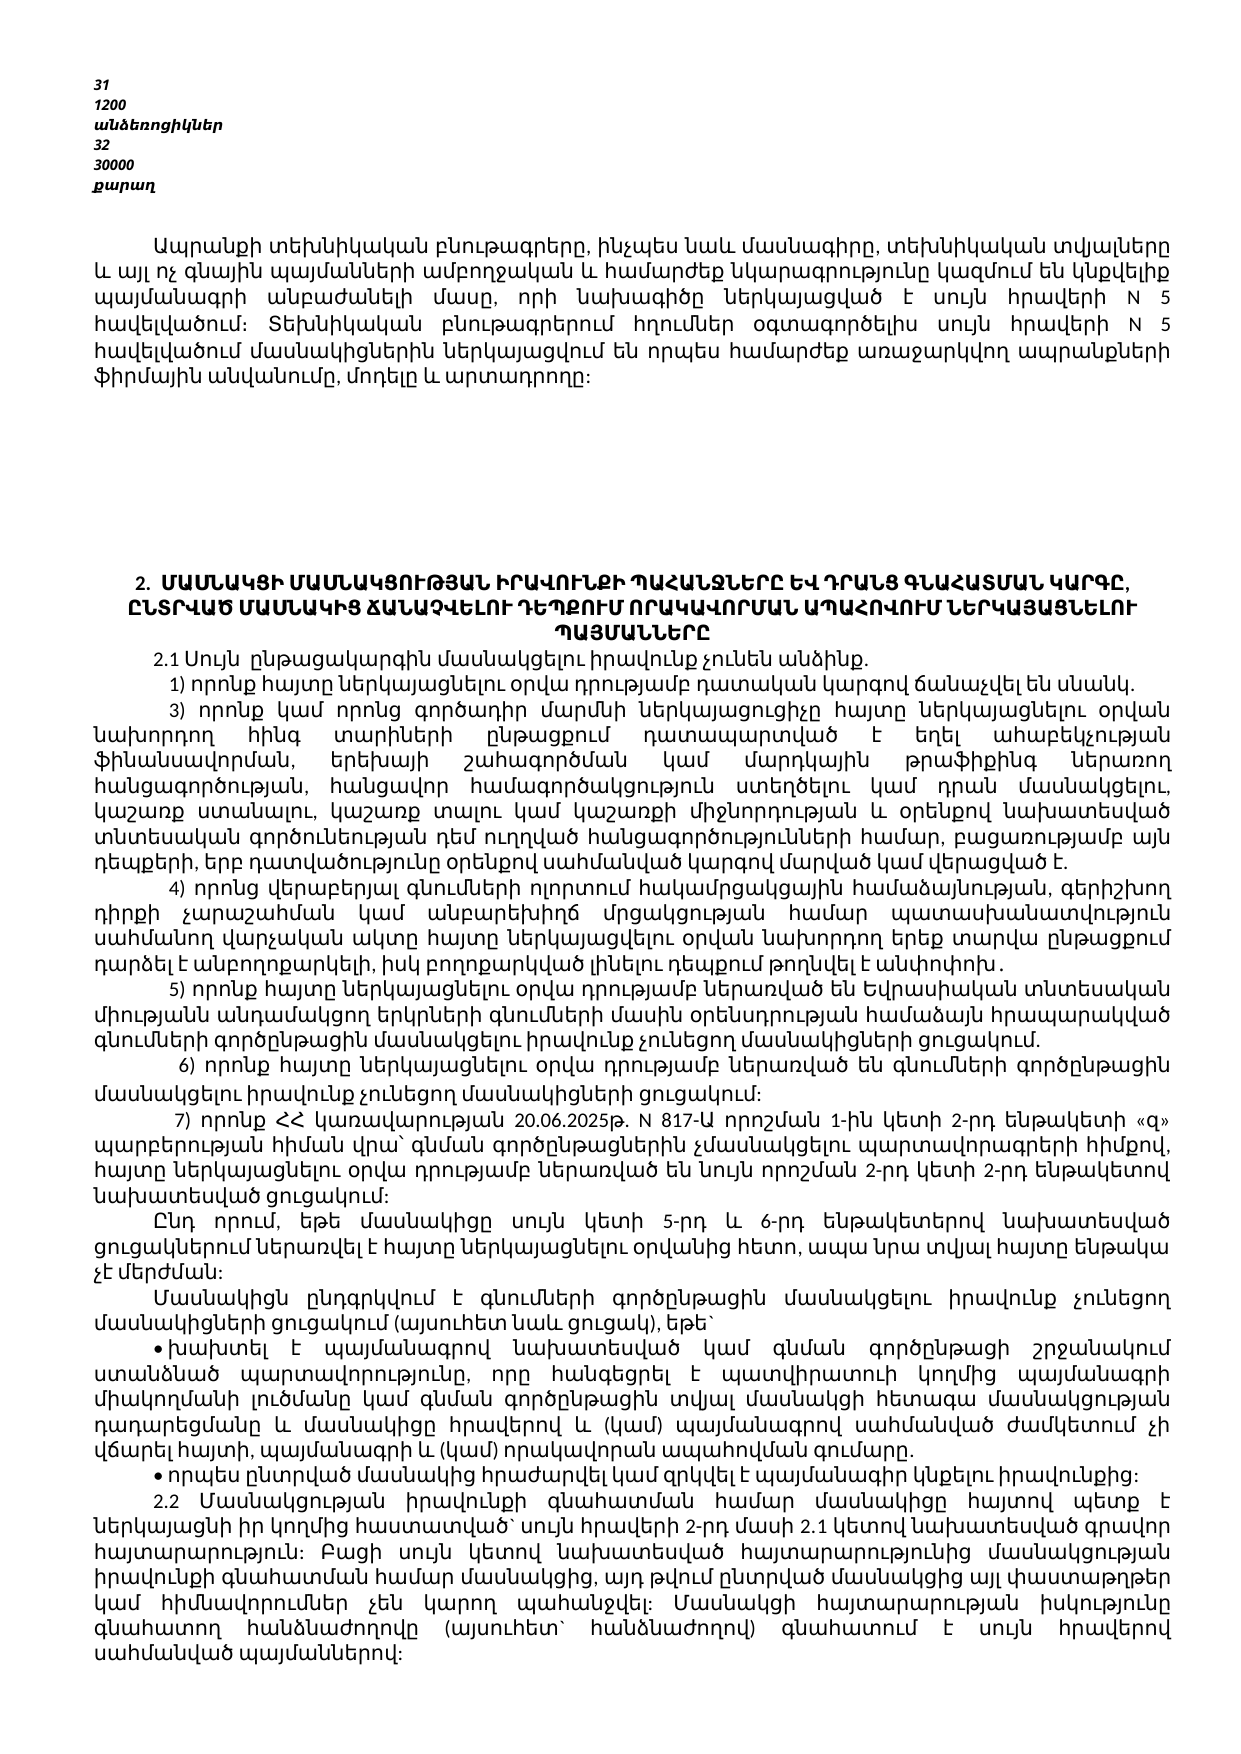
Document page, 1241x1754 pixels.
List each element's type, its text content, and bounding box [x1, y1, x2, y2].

text 1) որոնք հայտը ներկայացնելու օրվա դրությամբ դատական կարգով ճանաչվել են սնանկ. [94, 671, 1171, 697]
text • խախտել է պայմանագրով նախատեսված կամ գնման գործընթացի շրջանակում ստանձնած պարտավորությունը, որը հանգեցրել է պատվիրատուի կողմից պայմանագրի միակողմանի լուծմանը կամ գնման գործընթացին տվյալ մասնակցի հետագա մասնակցության դադարեցմանը և մասնակիցը հրավերով և (կամ) պայմանագրով սահմանված ժամկետում չի վճարել հայտի, պայմանագրի և (կամ) որակավորան ապահովման գումարը. [94, 1336, 1171, 1463]
text 7) որոնք ՀՀ կառավարության 20.06.2025թ. N 817-Ա որոշման 1-ին կետի 2-րդ ենթակետի «զ» պարբերության հիման վրա՝ գնման գործընթացներին չմասնակցելու պարտավորագրերի հիմքով, հայտը ներկայացնելու օրվա դրությամբ ներառված են նույն որոշման 2-րդ կետի 2-րդ ենթակետով նախատեսված ցուցակում: [94, 1107, 1171, 1208]
text Ապրանքի տեխնիկական բնութագրերը, ինչպես նաև մասնագիրը, տեխնիկական տվյալները և այլ ոչ գնային պայմանների ամբողջական և համարժեք նկարագրությունը կազմում են կնքվելիք պայմանագրի անբաժանելի մասը, որի նախագիծը ներկայացված է սույն հրավերի N 5 հավելվածում։ Տեխնիկական բնութագրերում հղումներ օգտագործելիս սույն հրավերի N 5 հավելվածում մասնակիցներին ներկայացվում են որպես համարժեք առաջարկվող ապրանքների ֆիրմային անվանումը, մոդելը և արտադրողը: [94, 233, 1171, 389]
text 2.2 Մասնակցության իրավունքի գնահատման համար մասնակիցը հայտով պետք է ներկայացնի իր կողմից հաստատված` սույն հրավերի 2-րդ մասի 2.1 կետով նախատեսված գրավոր հայտարարություն: Բացի սույն կետով նախատեսված հայտարարությունից մասնակցության իրավունքի գնահատման համար մասնակցից, այդ թվում ընտրված մասնակցից այլ փաստաթղթեր կամ հիմնավորումներ չեն կարող պահանջվել: Մասնակցի հայտարարության իսկությունը գնահատող հանձնաժողովը (այսուհետ` հանձնաժողով) գնահատում է սույն հրավերով սահմանված պայմաններով: [94, 1488, 1171, 1666]
text 6) որոնք հայտը ներկայացնելու օրվա դրությամբ ներառված են գնումների գործընթացին մասնակցելու իրավունք չունեցող մասնակիցների ցուցակում: [94, 1053, 1171, 1107]
text Ընդ որում, եթե մասնակիցը սույն կետի 5-րդ և 6-րդ ենթակետերով նախատեսված ցուցակներում ներառվել է հայտը ներկայացնելու օրվանից հետո, ապա նրա տվյալ հայտը ենթակա չէ մերժման: [94, 1208, 1171, 1285]
text 2. ՄԱՍՆԱԿՑԻ ՄԱՍՆԱԿՑՈՒԹՅԱՆ ԻՐԱՎՈՒՆՔԻ ՊԱՀԱՆՋՆԵՐԸ ԵՎ ԴՐԱՆՑ ԳՆԱՀԱՏՄԱՆ ԿԱՐԳԸ, ԸՆՏՐՎԱԾ ՄԱՍՆԱԿԻՑ ՃԱՆԱՉՎԵԼՈՒ ԴԵՊՔՈՒՄ ՈՐԱԿԱՎՈՐՄԱՆ ԱՊԱՀՈՎՈՒՄ ՆԵՐԿԱՅԱՑՆԵԼՈՒ ՊԱՅՄԱՆՆԵՐԸ [94, 570, 1171, 646]
text Մասնակիցն ընդգրկվում է գնումների գործընթացին մասնակցելու իրավունք չունեցող մասնակիցների ցուցակում (այսուհետ նաև ցուցակ), եթե` [94, 1285, 1171, 1336]
text 4) որոնց վերաբերյալ գնումների ոլորտում հակամրցակցային համաձայնության, գերիշխող դիրքի չարաշահման կամ անբարեխիղճ մրցակցության համար պատասխանատվություն սահմանող վարչական ակտը հայտը ներկայացվելու օրվան նախորդող երեք տարվա ընթացքում դարձել է անբողոքարկելի, իսկ բողոքարկված լինելու դեպքում թողնվել է անփոփոխ․ [94, 875, 1171, 976]
text 3) որոնք կամ որոնց գործադիր մարմնի ներկայացուցիչը հայտը ներկայացնելու օրվան նախորդող հինգ տարիների ընթացքում դատապարտված է եղել ահաբեկչության ֆինանսավորման, երեխայի շահագործման կամ մարդկային թրաֆիքինգ ներառող հանցագործության, հանցավոր համագործակցություն ստեղծելու կամ դրան մասնակցելու, կաշառք ստանալու, կաշառք տալու կամ կաշառքի միջնորդության և օրենքով նախատեսված տնտեսական գործունեության դեմ ուղղված հանցագործությունների համար, բացառությամբ այն դեպքերի, երբ դատվածությունը օրենքով սահմանված կարգով մարված կամ վերացված է. [94, 697, 1171, 875]
text 2.1 Սույն ընթացակարգին մասնակցելու իրավունք չունեն անձինք. [94, 646, 1171, 671]
text 5) որոնք հայտը ներկայացնելու օրվա դրությամբ ներառված են Եվրասիական տնտեսական միությանն անդամակցող երկրների գնումների մասին օրենսդրության համաձայն հրապարակված գնումների գործընթացին մասնակցելու իրավունք չունեցող մասնակիցների ցուցակում. [94, 976, 1171, 1053]
text • որպես ընտրված մասնակից հրաժարվել կամ զրկվել է պայմանագիր կնքելու իրավունքից: [94, 1463, 1171, 1488]
